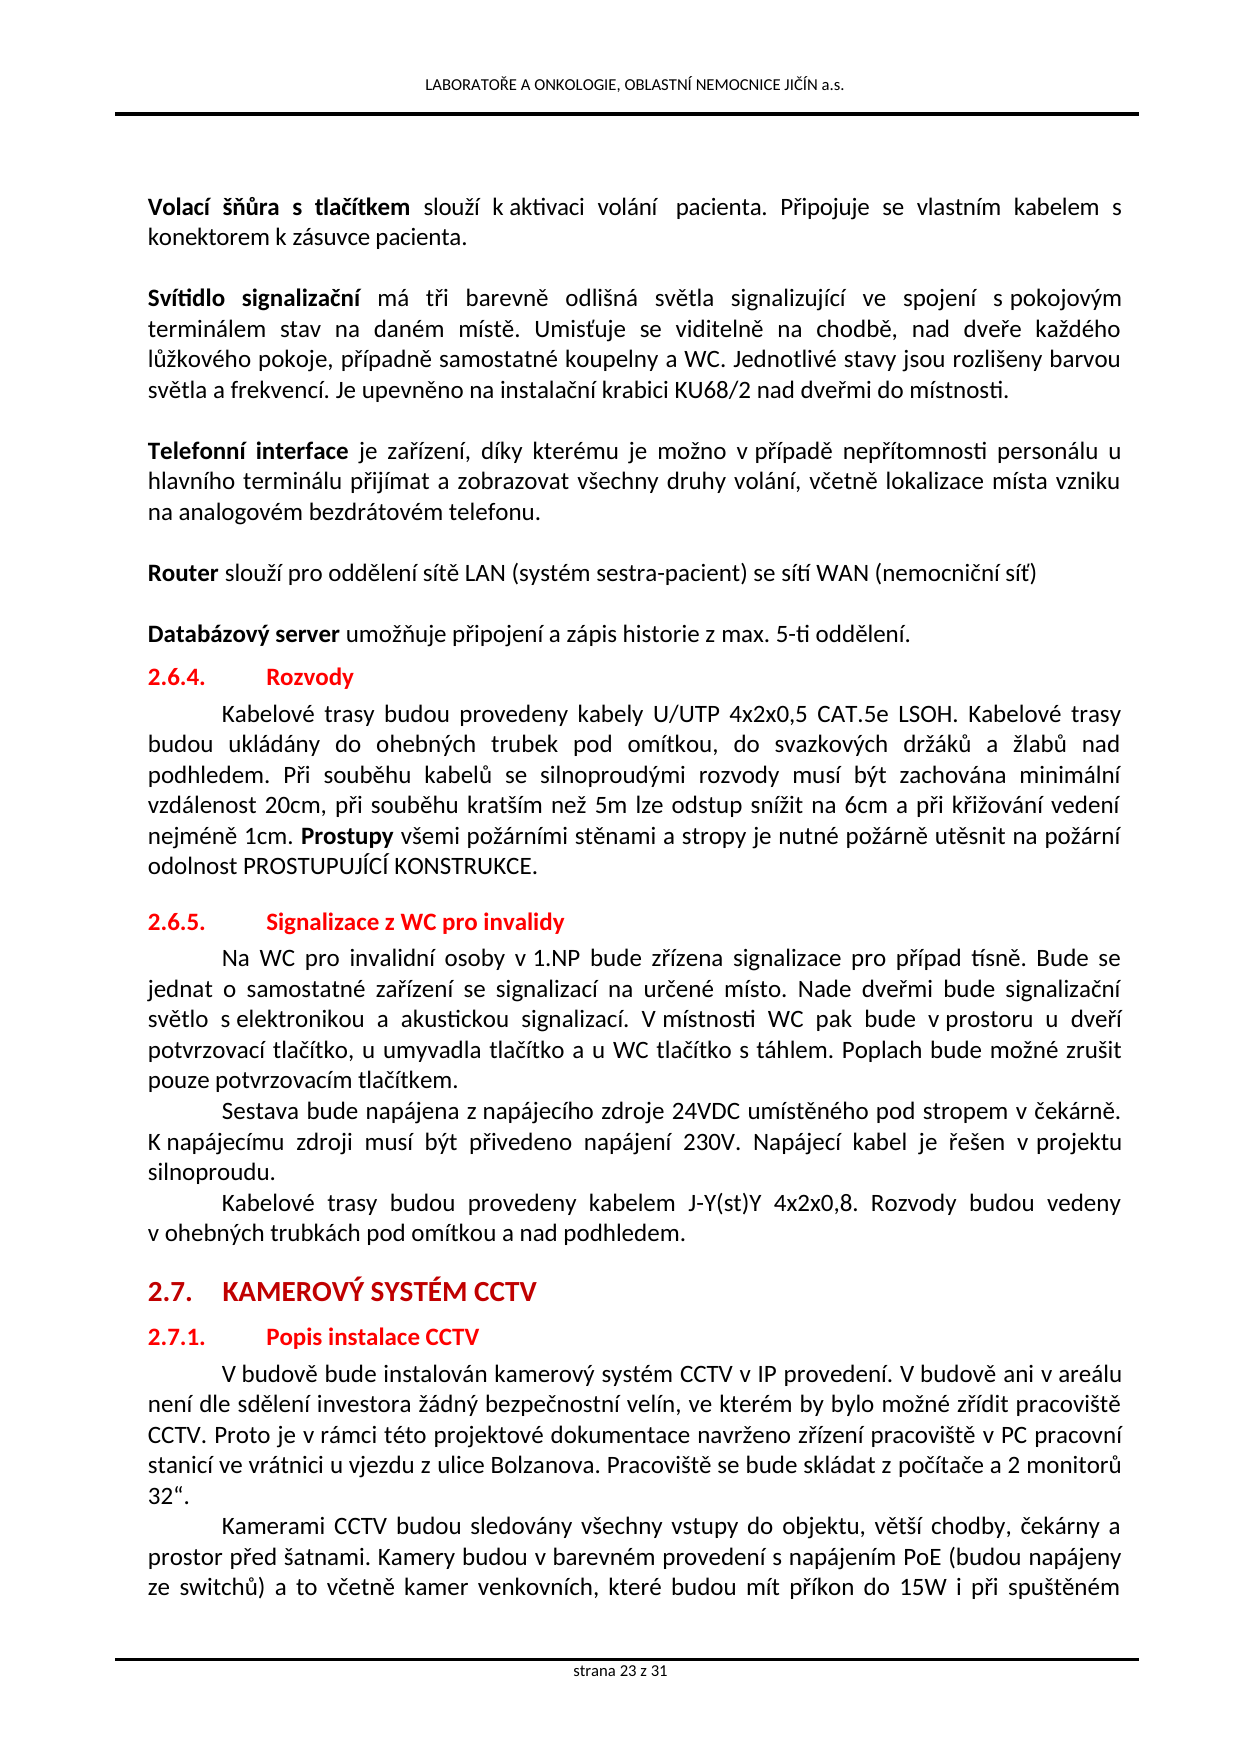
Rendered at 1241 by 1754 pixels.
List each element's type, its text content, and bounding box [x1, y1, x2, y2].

subtitle KAMEROVÝ SYSTÉM CCTV [148, 1273, 1122, 1308]
text Kabelové trasy budou provedeny kabely U/UTP 4x2x0,5 CAT.5e LSOH. Kabelové trasy budou ukládány do ohebných trubek pod omítkou, do svazkových držáků a žlabů nad podhledem. Při souběhu kabelů se silnoproudými rozvody musí být zachována minimální vzdálenost 20cm, při souběhu kratším než 5m lze odstup snížit na 6cm a při křižování vedení nejméně 1cm. Prostupy všemi požárními stěnami a stropy je nutné požárně utěsnit na požární odolnost PROSTUPUJÍCÍ KONSTRUKCE. [148, 698, 1122, 881]
text V budově bude instalován kamerový systém CCTV v IP provedení. V budově ani v areálu není dle sdělení investora žádný bezpečnostní velín, ve kterém by bylo možné zřídit pracoviště CCTV. Proto je v rámci této projektové dokumentace navrženo zřízení pracoviště v PC pracovní stanicí ve vrátnici u vjezdu z ulice Bolzanova. Pracoviště se bude skládat z počítače a 2 monitorů 32“. [148, 1358, 1122, 1510]
subtitle Popis instalace CCTV [148, 1321, 1122, 1351]
text Databázový server umožňuje připojení a zápis historie z max. 5-ti oddělení. [148, 618, 1122, 648]
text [148, 1510, 1122, 1602]
text Na WC pro invalidní osoby v 1.NP bude zřízena signalizace pro případ tísně. Bude se jednat o samostatné zařízení se signalizací na určené místo. Nade dveřmi bude signalizační světlo s elektronikou a akustickou signalizací. V místnosti WC pak bude v prostoru u dveří potvrzovací tlačítko, u umyvadla tlačítko a u WC tlačítko s táhlem. Poplach bude možné zrušit pouze potvrzovacím tlačítkem. [148, 943, 1122, 1095]
text Svítidlo signalizační má tři barevně odlišná světla signalizující ve spojení s pokojovým terminálem stav na daném místě. Umisťuje se viditelně na chodbě, nad dveře každého lůžkového pokoje, případně samostatné koupelny a WC. Jednotlivé stavy jsou rozlišeny barvou světla a frekvencí. Je upevněno na instalační krabici KU68/2 nad dveřmi do místnosti. [148, 282, 1122, 404]
text Kabelové trasy budou provedeny kabelem J-Y(st)Y 4x2x0,8. Rozvody budou vedeny v ohebných trubkách pod omítkou a nad podhledem. [148, 1187, 1122, 1248]
subtitle Signalizace z WC pro invalidy [148, 906, 1122, 936]
text Sestava bude napájena z napájecího zdroje 24VDC umístěného pod stropem v čekárně. K napájecímu zdroji musí být přivedeno napájení 230V. Napájecí kabel je řešen v projektu silnoproudu. [148, 1095, 1122, 1187]
text Router slouží pro oddělení sítě LAN (systém sestra-pacient) se sítí WAN (nemocniční síť) [148, 557, 1122, 587]
text Volací šňůra s tlačítkem slouží k aktivaci volání pacienta. Připojuje se vlastním kabelem s konektorem k zásuvce pacienta. [148, 191, 1122, 252]
text Telefonní interface je zařízení, díky kterému je možno v případě nepřítomnosti personálu u hlavního terminálu přijímat a zobrazovat všechny druhy volání, včetně lokalizace místa vzniku na analogovém bezdrátovém telefonu. [148, 435, 1122, 526]
subtitle Rozvody [148, 661, 1122, 691]
